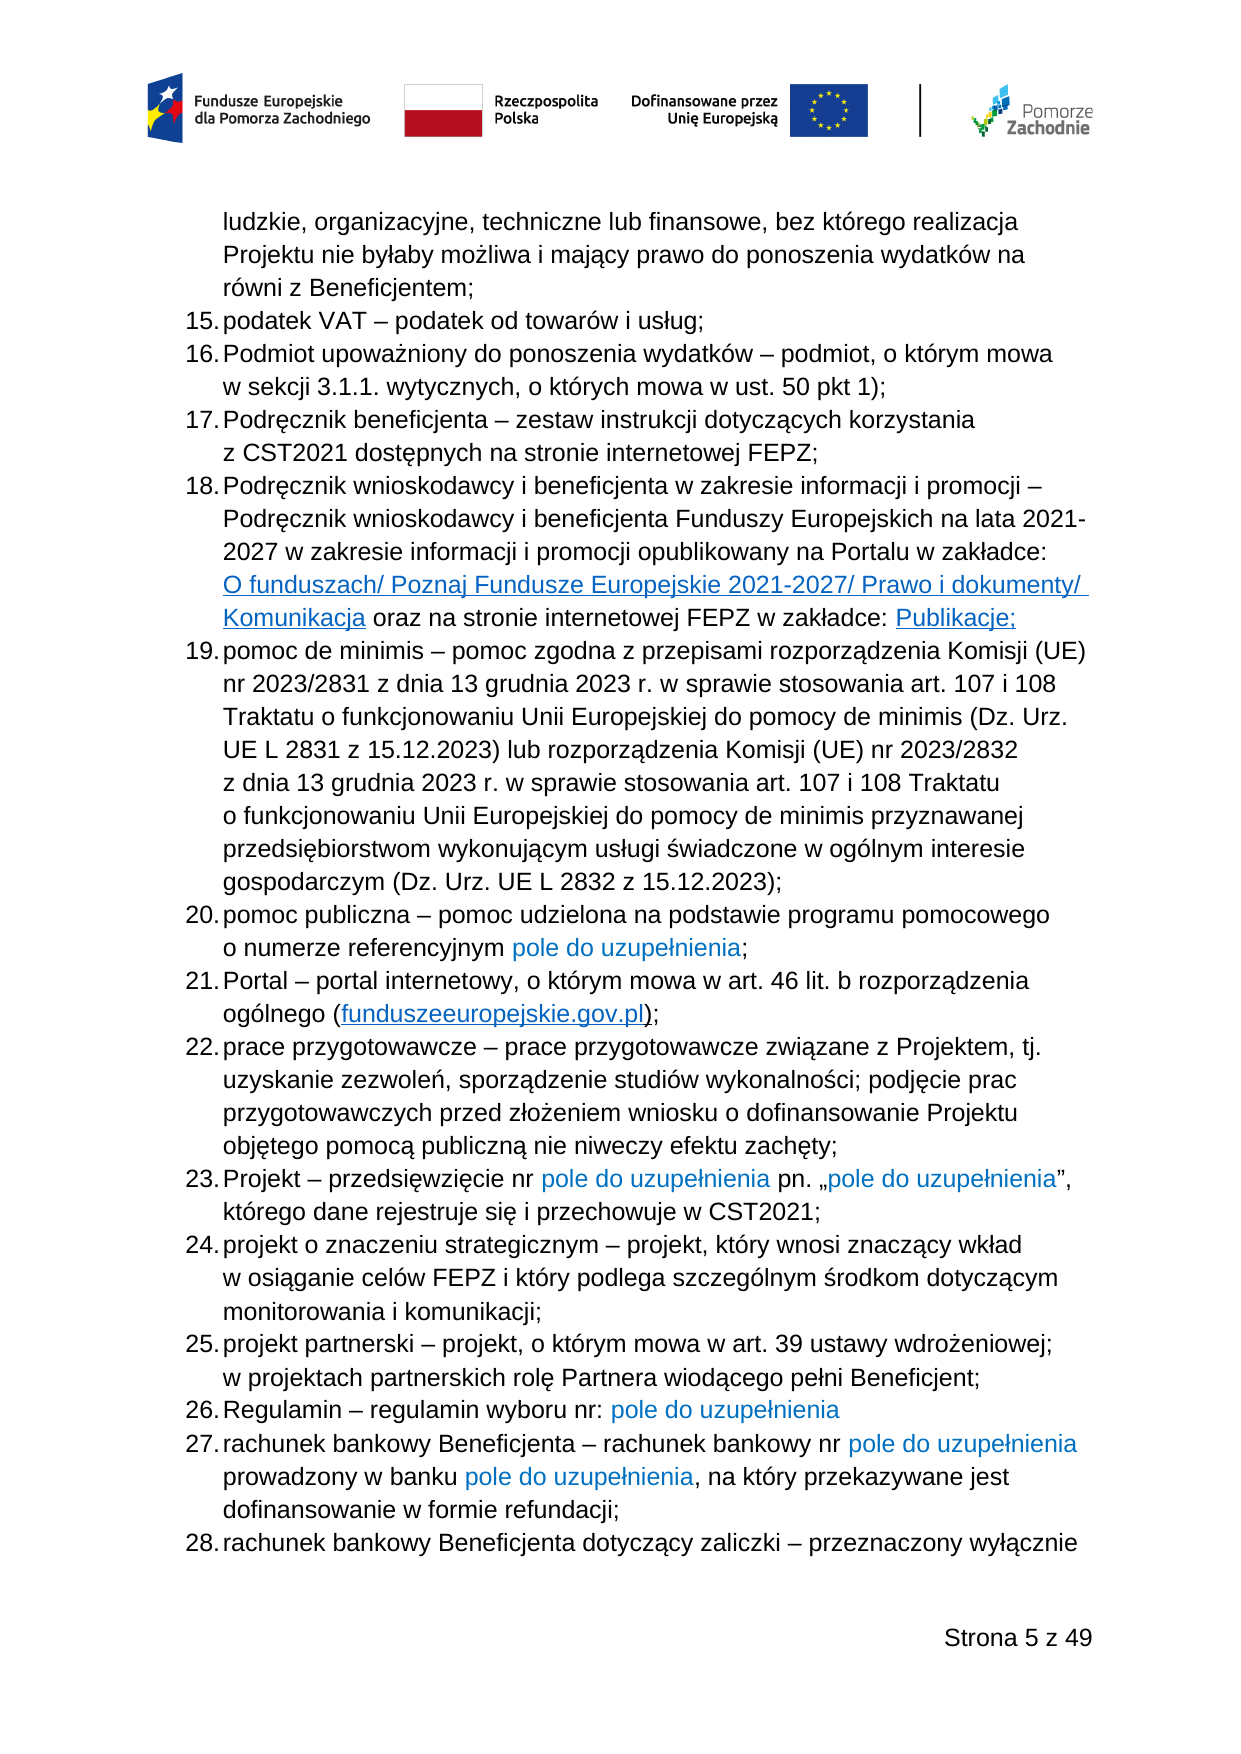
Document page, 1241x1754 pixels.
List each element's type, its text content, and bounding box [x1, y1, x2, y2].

picture [147, 73, 1093, 143]
text prace przygotowawcze – prace przygotowawcze związane z Projektem, tj. uzyskanie zezwoleń, sporządzenie studiów wykonalności; podjęcie prac przygotowawczych przed złożeniem wniosku o dofinansowanie Projektu objętego pomocą publiczną nie niweczy efektu zachęty; [185, 1032, 1092, 1160]
text Projekt – przedsięwzięcie nr pn. „”, którego dane rejestruje się i przechowuje w CST2021; [185, 1164, 1092, 1226]
text pomoc de minimis – pomoc zgodna z przepisami rozporządzenia Komisji (UE) nr 2023/2831 z dnia 13 grudnia 2023 r. w sprawie stosowania art. 107 i 108 Traktatu o funkcjonowaniu Unii Europejskiej do pomocy de minimis (Dz. Urz. UE L 2831 z 15.12.2023) lub rozporządzenia Komisji (UE) nr 2023/2832 z dnia 13 grudnia 2023 r. w sprawie stosowania art. 107 i 108 Traktatu o funkcjonowaniu Unii Europejskiej do pomocy de minimis przyznawanej przedsiębiorstwom wykonującym usługi świadczone w ogólnym interesie gospodarczym (Dz. Urz. UE L 2832 z 15.12.2023); [185, 636, 1092, 896]
text pomoc publiczna – pomoc udzielona na podstawie programu pomocowego o numerze referencyjnym ; [185, 900, 1092, 962]
text Podmiot upoważniony do ponoszenia wydatków – podmiot, o którym mowa w sekcji 3.1.1. wytycznych, o których mowa w ust. 50 pkt 1); [185, 339, 1092, 401]
text projekt partnerski – projekt, o którym mowa w art. 39 ustawy wdrożeniowej; w projektach partnerskich rolę Partnera wiodącego pełni Beneficjent; [185, 1329, 1092, 1391]
text projekt o znaczeniu strategicznym – projekt, który wnosi znaczący wkład w osiąganie celów FEPZ i który podlega szczególnym środkom dotyczącym monitorowania i komunikacji; [185, 1230, 1092, 1325]
text podatek VAT – podatek od towarów i usług; [185, 306, 1092, 334]
text Podręcznik beneficjenta – zestaw instrukcji dotyczących korzystania z CST2021 dostępnych na stronie internetowej FEPZ; [185, 405, 1092, 467]
text Podręcznik wnioskodawcy i beneficjenta w zakresie informacji i promocji – Podręcznik wnioskodawcy i beneficjenta Funduszy Europejskich na lata 2021-2027 w zakresie informacji i promocji opublikowany na Portalu w zakładce: O funduszach/ Poznaj Fundusze Europejskie 2021-2027/ Prawo i dokumenty/ Komunikacja oraz na stronie internetowej FEPZ w zakładce: Publikacje; [185, 471, 1092, 632]
text Regulamin – regulamin wyboru nr: [185, 1396, 1092, 1424]
text rachunek bankowy Beneficjenta – rachunek bankowy nr prowadzony w banku , na który przekazywane jest dofinansowanie w formie refundacji; [185, 1428, 1092, 1523]
text Portal – portal internetowy, o którym mowa w art. 46 lit. b rozporządzenia ogólnego (funduszeeuropejskie.gov.pl); [185, 966, 1092, 1028]
